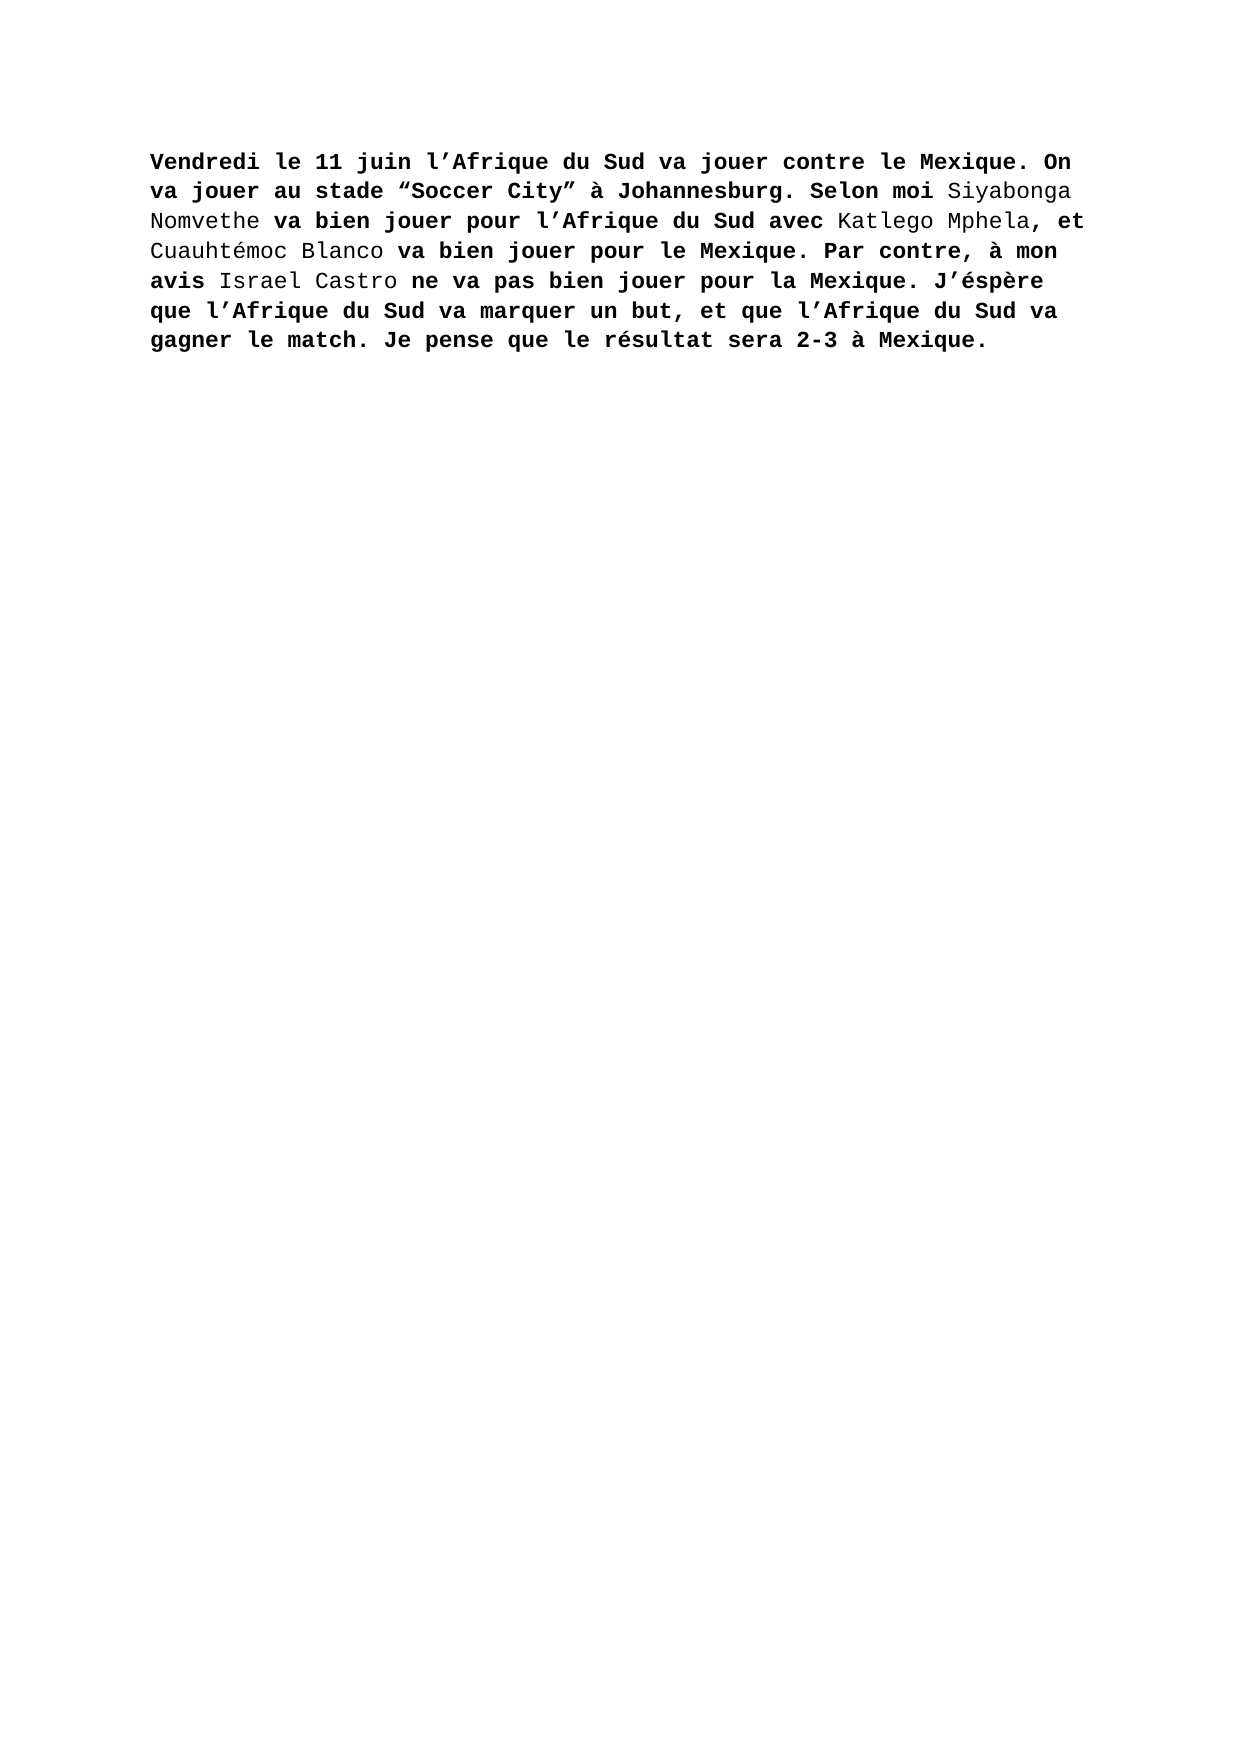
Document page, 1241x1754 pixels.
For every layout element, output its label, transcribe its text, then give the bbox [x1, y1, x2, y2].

text Vendredi le 11 juin l’Afrique du Sud va jouer contre le Mexique. On va jouer au stade “Soccer City” à Johannesburg. Selon moi Siyabonga Nomvethe va bien jouer pour l’Afrique du Sud avec Katlego Mphela, et Cuauhtémoc Blanco va bien jouer pour le Mexique. Par contre, à mon avis Israel Castro ne va pas bien jouer pour la Mexique. J’éspère que l’Afrique du Sud va marquer un but, et que l’Afrique du Sud va gagner le match. Je pense que le résultat sera 2-3 à Mexique. [150, 150, 1090, 355]
